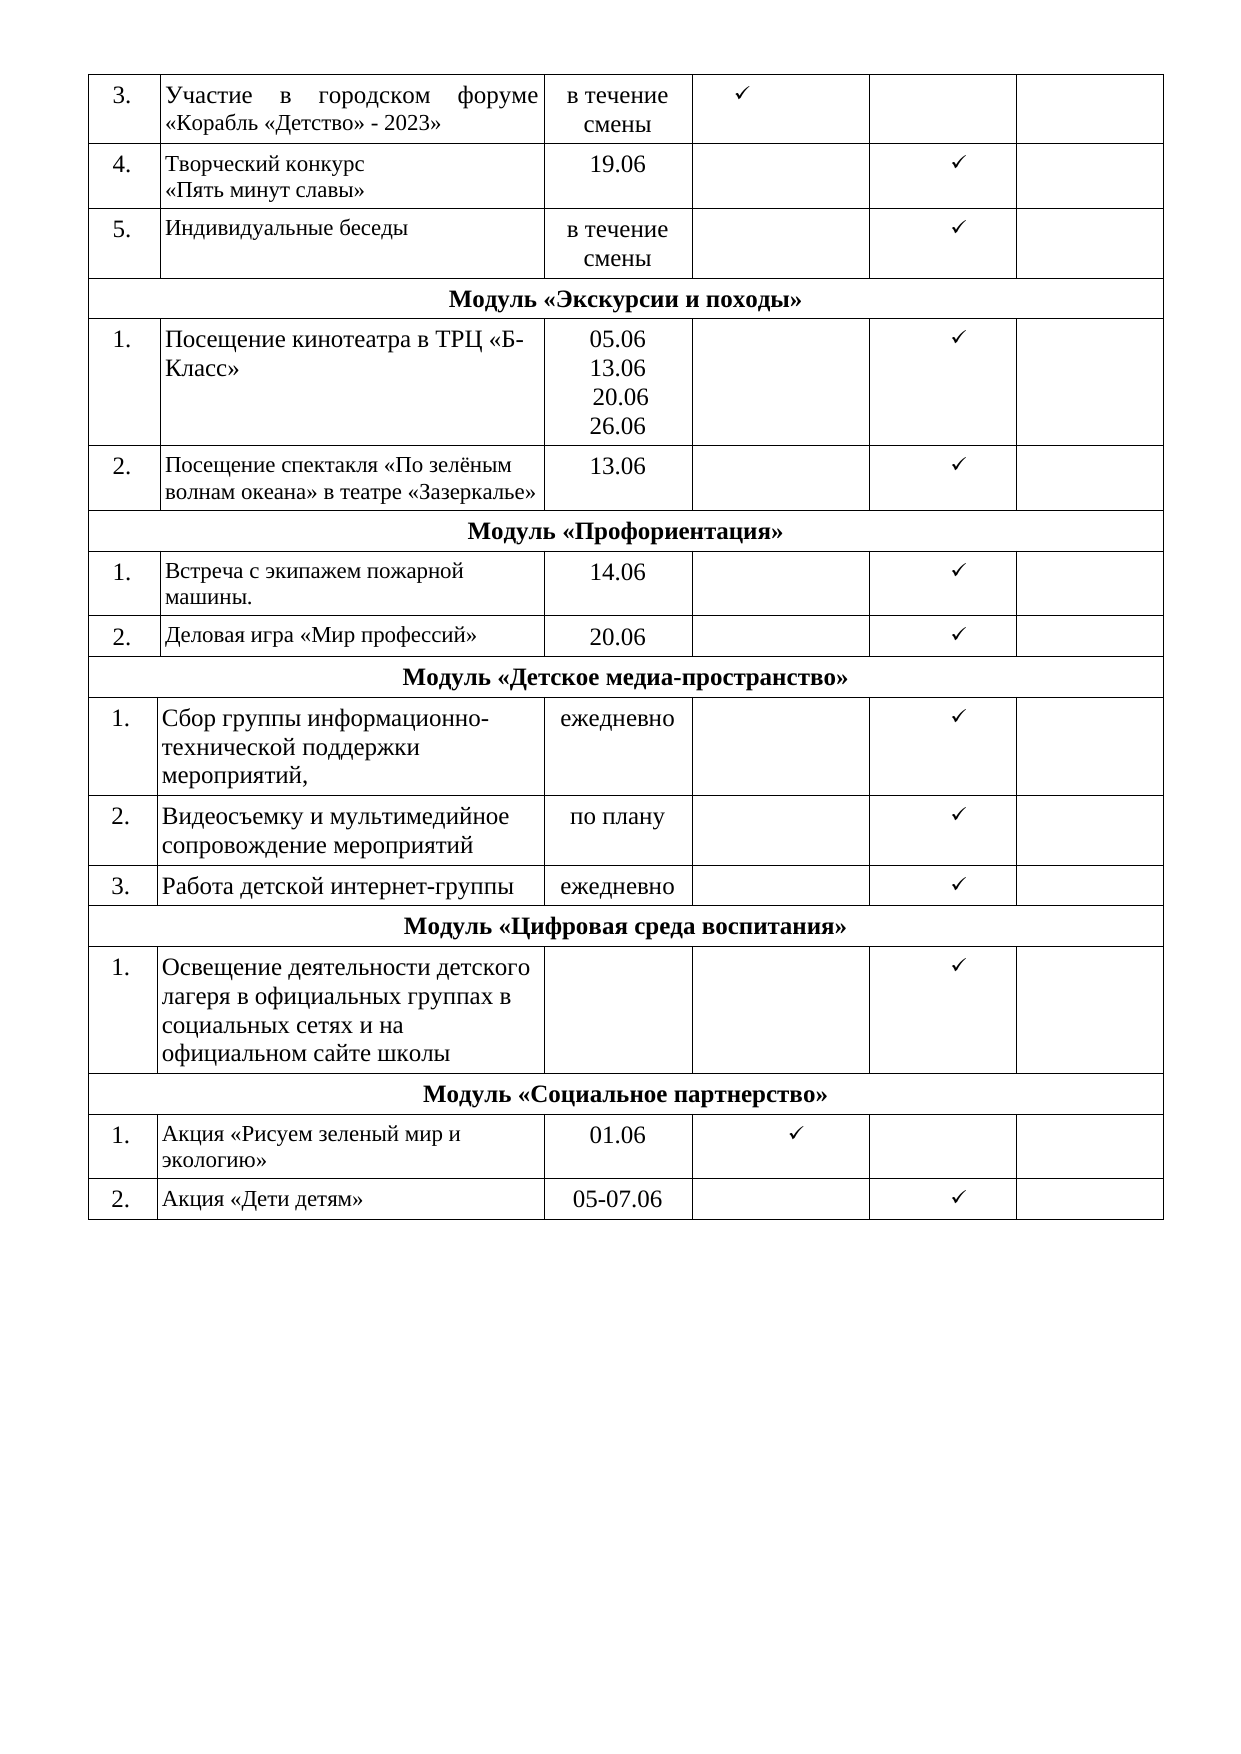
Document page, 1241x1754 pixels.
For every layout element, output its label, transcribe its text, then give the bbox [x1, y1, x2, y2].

table_cell [1017, 1179, 1163, 1219]
table_cell 20.06 [545, 616, 692, 656]
table_cell [693, 446, 869, 510]
table_cell 05.06 13.06 20.06 26.06 [545, 319, 692, 445]
table_cell [870, 319, 1016, 445]
table_cell [89, 698, 157, 795]
table_cell [693, 947, 869, 1073]
table_cell 05-07.06 [545, 1179, 692, 1219]
table_cell [1017, 796, 1163, 864]
table_cell Посещение спектакля «По зелёным волнам океана» в театре «Зазеркалье» [161, 446, 544, 510]
table_cell [870, 866, 1016, 905]
table_cell [1017, 446, 1163, 510]
table_cell [1017, 866, 1163, 905]
table_cell 01.06 [545, 1115, 692, 1178]
table_cell [870, 1179, 1016, 1219]
table_cell Модуль «Профориентация» [89, 511, 1163, 551]
table_cell [89, 552, 160, 615]
table_cell [89, 75, 160, 143]
table_cell [693, 75, 869, 143]
table_cell [1017, 947, 1163, 1073]
table_cell [1017, 698, 1163, 795]
table_cell Деловая игра «Мир профессий» [161, 616, 544, 656]
table_cell [693, 552, 869, 615]
table_cell [870, 698, 1016, 795]
table_cell Модуль «Социальное партнерство» [89, 1074, 1163, 1114]
table_cell в течение смены [545, 75, 692, 143]
table_cell [89, 319, 160, 445]
table_cell [1017, 144, 1163, 208]
table_cell [870, 209, 1016, 277]
table_cell [89, 446, 160, 510]
table_cell Акция «Рисуем зеленый мир и экологию» [158, 1115, 544, 1178]
table_cell ежедневно [545, 866, 692, 905]
table_cell [1017, 209, 1163, 277]
table_cell [693, 144, 869, 208]
table_cell [89, 796, 157, 864]
table_cell [89, 947, 157, 1073]
table_cell 19.06 [545, 144, 692, 208]
table_cell [870, 144, 1016, 208]
table_cell [870, 446, 1016, 510]
table_cell [1017, 75, 1163, 143]
table_cell [693, 209, 869, 277]
table_cell [693, 319, 869, 445]
table_cell [1017, 319, 1163, 445]
table_cell Видеосъемку и мультимедийное сопровождение мероприятий [158, 796, 544, 864]
table_cell [89, 616, 160, 656]
table_cell Творческий конкурс «Пять минут славы» [161, 144, 544, 208]
table_cell [1017, 1115, 1163, 1178]
table_cell [1017, 616, 1163, 656]
table_cell [870, 796, 1016, 864]
table_cell [545, 947, 692, 1073]
table_cell Участие в городском форуме «Корабль «Детство» - 2023» [161, 75, 544, 143]
table_cell 14.06 [545, 552, 692, 615]
table_cell [89, 144, 160, 208]
table_cell Посещение кинотеатра в ТРЦ «Б-Класс» [161, 319, 544, 445]
table_cell Модуль «Цифровая среда воспитания» [89, 906, 1163, 946]
table_cell [1017, 552, 1163, 615]
table_cell Сбор группы информационно-технической поддержки мероприятий, [158, 698, 544, 795]
table_cell Акция «Дети детям» [158, 1179, 544, 1219]
table_cell [870, 1115, 1016, 1178]
table_cell Освещение деятельности детского лагеря в официальных группах в социальных сетях и на официальном сайте школы [158, 947, 544, 1073]
table_cell Встреча с экипажем пожарной машины. [161, 552, 544, 615]
table_cell в течение смены [545, 209, 692, 277]
table_cell [89, 1179, 157, 1219]
table_cell [693, 796, 869, 864]
table_cell Индивидуальные беседы [161, 209, 544, 277]
table_cell Модуль «Детское медиа-пространство» [89, 657, 1163, 697]
table_cell [693, 698, 869, 795]
table_cell [870, 947, 1016, 1073]
table_cell [89, 1115, 157, 1178]
table_cell [693, 616, 869, 656]
table_cell [870, 552, 1016, 615]
table_cell [89, 209, 160, 277]
table_cell по плану [545, 796, 692, 864]
table_cell [693, 1179, 869, 1219]
table_cell [693, 1115, 869, 1178]
table_cell [693, 866, 869, 905]
table_cell [870, 616, 1016, 656]
table_cell 13.06 [545, 446, 692, 510]
table_cell [89, 866, 157, 905]
table_cell [870, 75, 1016, 143]
table_cell Работа детской интернет-группы [158, 866, 544, 905]
table_cell ежедневно [545, 698, 692, 795]
table_cell Модуль «Экскурсии и походы» [89, 279, 1163, 318]
